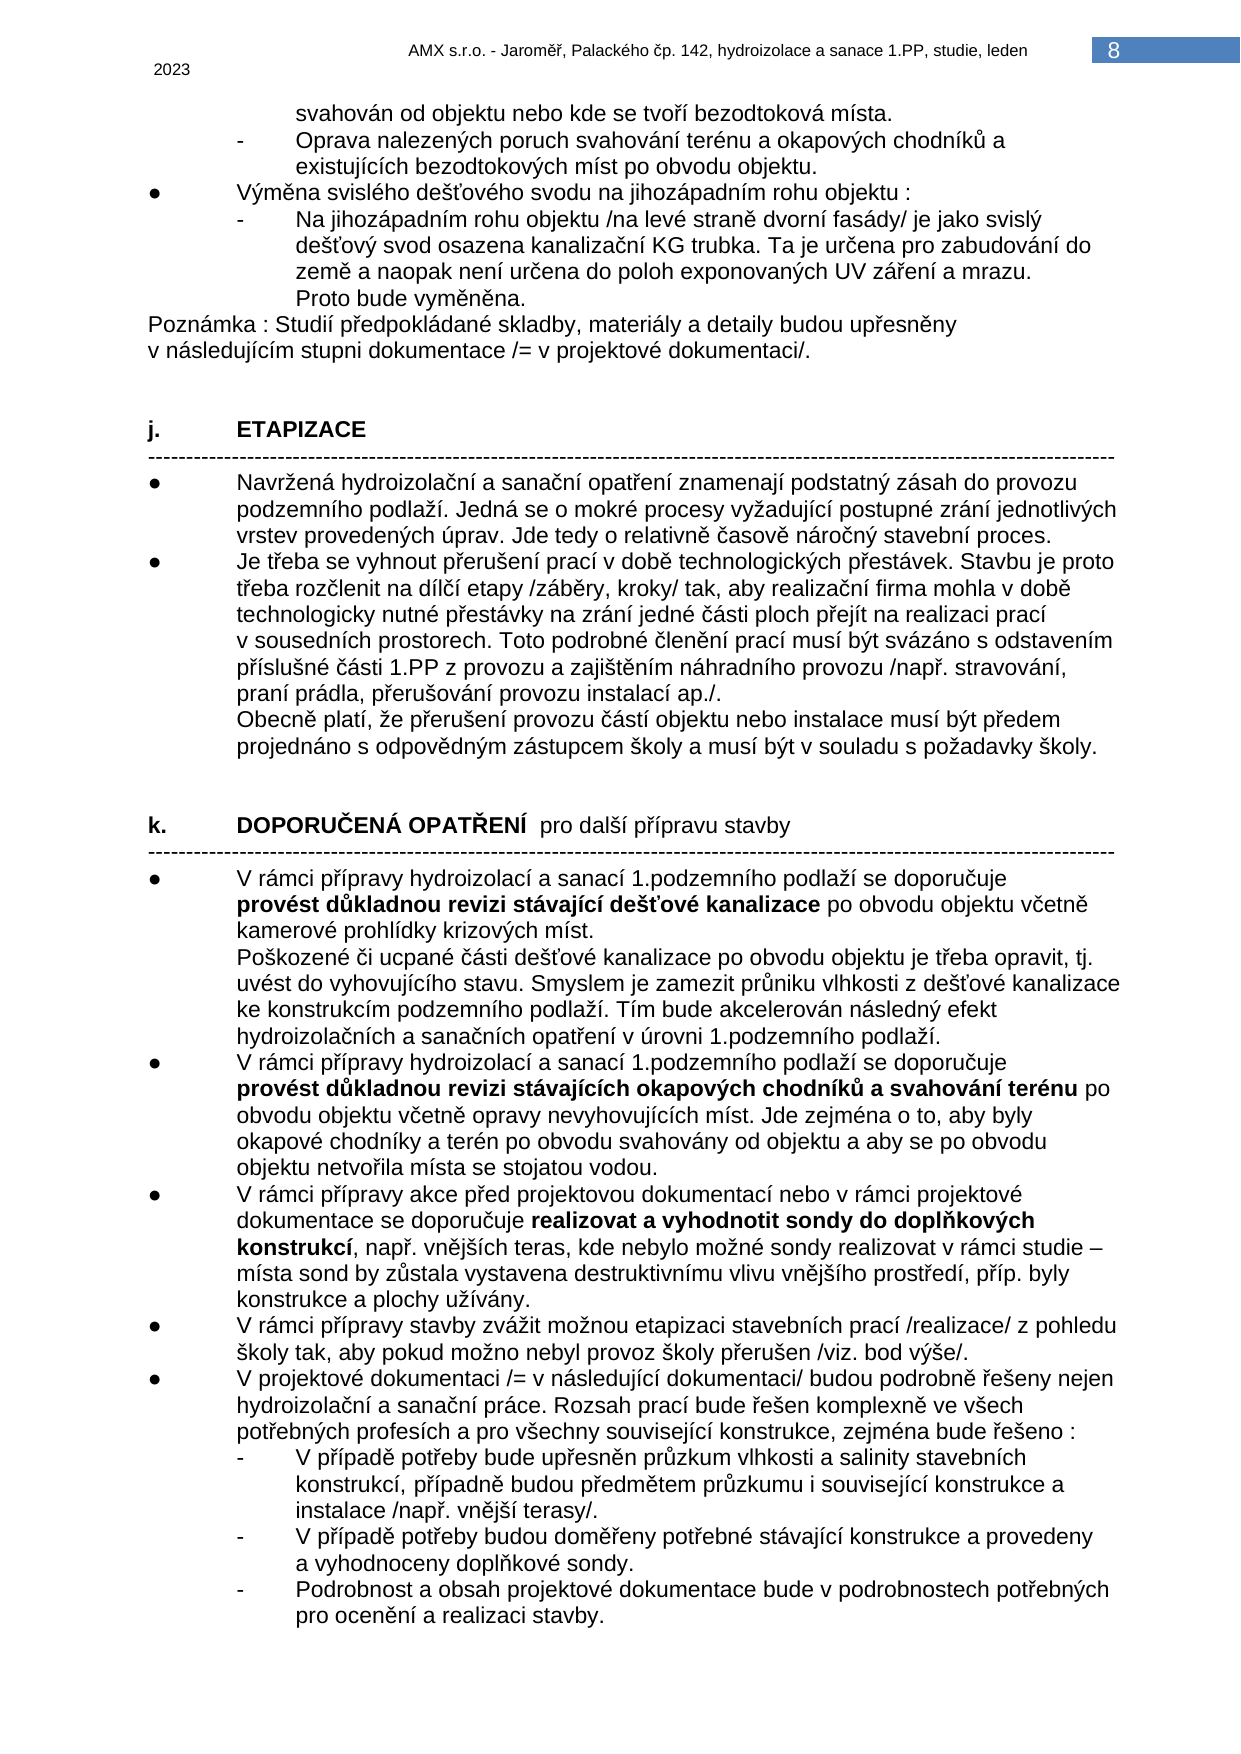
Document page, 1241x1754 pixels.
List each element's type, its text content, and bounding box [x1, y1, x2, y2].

text Poznámka : Studií předpokládané skladby, materiály a detaily budou upřesněny [148, 311, 1122, 337]
text okapové chodníky a terén po obvodu svahovány od objektu a aby se po obvodu [148, 1128, 1122, 1154]
text pro ocenění a realizaci stavby. [148, 1602, 1122, 1629]
text kamerové prohlídky krizových míst. [148, 917, 1122, 943]
text ------------------------------------------------------------------------------------------------------------------------------- [148, 838, 1122, 864]
text Poškozené či ucpané části dešťové kanalizace po obvodu objektu je třeba opravit, tj. [148, 943, 1122, 970]
text technologicky nutné přestávky na zrání jedné části ploch přejít na realizaci prací [148, 601, 1122, 627]
text objektu netvořila místa se stojatou vodou. [148, 1154, 1122, 1181]
text - V případě potřeby bude upřesněn průzkum vlhkosti a salinity stavebních [148, 1444, 1122, 1471]
text dešťový svod osazena kanalizační KG trubka. Ta je určena pro zabudování do [148, 232, 1122, 258]
text ● V projektové dokumentaci /= v následující dokumentaci/ budou podrobně řešeny nejen [148, 1365, 1122, 1392]
text Proto bude vyměněna. [148, 285, 1122, 311]
text školy tak, aby pokud možno nebyl provoz školy přerušen /viz. bod výše/. [148, 1339, 1122, 1365]
text j. ETAPIZACE [148, 416, 1122, 443]
text ● Je třeba se vyhnout přerušení prací v době technologických přestávek. Stavbu je proto [148, 548, 1122, 574]
text - V případě potřeby budou doměřeny potřebné stávající konstrukce a provedeny [148, 1523, 1122, 1550]
text konstrukcí, případně budou předmětem průzkumu i související konstrukce a [148, 1471, 1122, 1497]
text hydroizolační a sanační práce. Rozsah prací bude řešen komplexně ve všech [148, 1392, 1122, 1418]
text instalace /např. vnější terasy/. [148, 1497, 1122, 1523]
text třeba rozčlenit na dílčí etapy /záběry, kroky/ tak, aby realizační firma mohla v době [148, 574, 1122, 601]
text provést důkladnou revizi stávající dešťové kanalizace po obvodu objektu včetně [148, 891, 1122, 917]
text vrstev provedených úprav. Jde tedy o relativně časově náročný stavební proces. [148, 522, 1122, 548]
text praní prádla, přerušování provozu instalací ap./. [148, 680, 1122, 706]
text hydroizolačních a sanačních opatření v úrovni 1.podzemního podlaží. [148, 1023, 1122, 1049]
text a vyhodnoceny doplňkové sondy. [148, 1550, 1122, 1576]
text v následujícím stupni dokumentace /= v projektové dokumentaci/. [148, 337, 1122, 364]
text obvodu objektu včetně opravy nevyhovujících míst. Jde zejména o to, aby byly [148, 1102, 1122, 1128]
text ● Navržená hydroizolační a sanační opatření znamenají podstatný zásah do provozu [148, 469, 1122, 496]
text země a naopak není určena do poloh exponovaných UV záření a mrazu. [148, 258, 1122, 285]
text konstrukcí, např. vnějších teras, kde nebylo možné sondy realizovat v rámci studie – [148, 1233, 1122, 1260]
text ● V rámci přípravy stavby zvážit možnou etapizaci stavebních prací /realizace/ z pohledu [148, 1312, 1122, 1339]
text ke konstrukcím podzemního podlaží. Tím bude akcelerován následný efekt [148, 996, 1122, 1023]
text provést důkladnou revizi stávajících okapových chodníků a svahování terénu po [148, 1075, 1122, 1102]
text v sousedních prostorech. Toto podrobné členění prací musí být svázáno s odstavením [148, 627, 1122, 654]
text příslušné části 1.PP z provozu a zajištěním náhradního provozu /např. stravování, [148, 654, 1122, 680]
text podzemního podlaží. Jedná se o mokré procesy vyžadující postupné zrání jednotlivých [148, 496, 1122, 522]
text ● V rámci přípravy hydroizolací a sanací 1.podzemního podlaží se doporučuje [148, 864, 1122, 891]
text - Oprava nalezených poruch svahování terénu a okapových chodníků a [148, 127, 1122, 153]
text existujících bezodtokových míst po obvodu objektu. [148, 153, 1122, 179]
text potřebných profesích a pro všechny související konstrukce, zejména bude řešeno : [148, 1418, 1122, 1444]
text místa sond by zůstala vystavena destruktivnímu vlivu vnějšího prostředí, příp. byly [148, 1260, 1122, 1286]
text svahován od objektu nebo kde se tvoří bezodtoková místa. [148, 100, 1122, 127]
text Obecně platí, že přerušení provozu částí objektu nebo instalace musí být předem [148, 706, 1122, 733]
text projednáno s odpovědným zástupcem školy a musí být v souladu s požadavky školy. [148, 733, 1122, 759]
text - Na jihozápadním rohu objektu /na levé straně dvorní fasády/ je jako svislý [148, 206, 1122, 232]
text ------------------------------------------------------------------------------------------------------------------------------- [148, 443, 1122, 469]
text konstrukce a plochy užívány. [148, 1286, 1122, 1312]
text k. DOPORUČENÁ OPATŘENÍ pro další přípravu stavby [148, 812, 1122, 838]
text dokumentace se doporučuje realizovat a vyhodnotit sondy do doplňkových [148, 1207, 1122, 1233]
text - Podrobnost a obsah projektové dokumentace bude v podrobnostech potřebných [148, 1576, 1122, 1602]
text ● V rámci přípravy hydroizolací a sanací 1.podzemního podlaží se doporučuje [148, 1049, 1122, 1075]
text ● Výměna svislého dešťového svodu na jihozápadním rohu objektu : [148, 179, 1122, 206]
text uvést do vyhovujícího stavu. Smyslem je zamezit průniku vlhkosti z dešťové kanalizace [148, 970, 1122, 996]
text ● V rámci přípravy akce před projektovou dokumentací nebo v rámci projektové [148, 1181, 1122, 1207]
